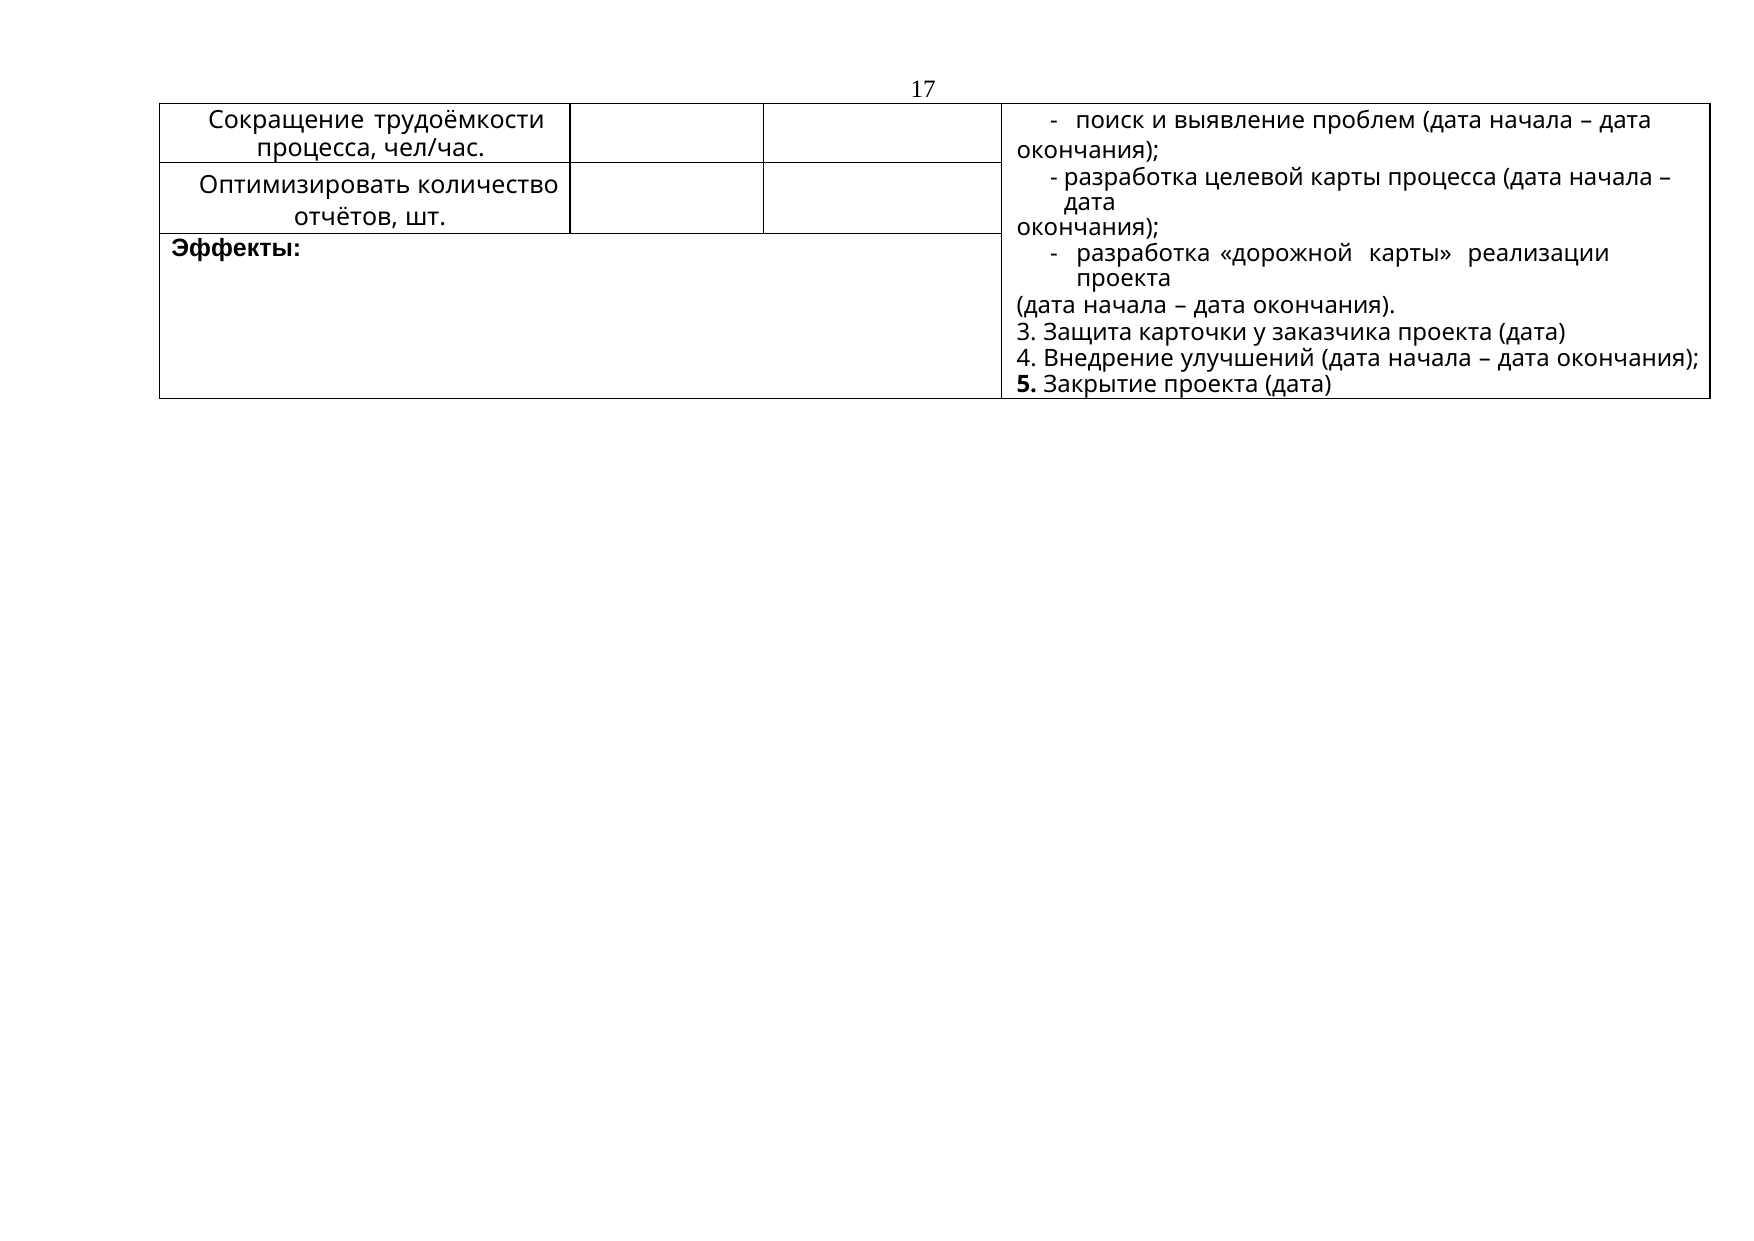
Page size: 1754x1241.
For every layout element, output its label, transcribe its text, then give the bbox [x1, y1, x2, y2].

table_cell Эффекты: [160, 234, 1001, 398]
table_cell Сокращение трудоёмкости процесса, чел/час. [160, 104, 569, 162]
table_cell [571, 163, 763, 232]
table_cell Оптимизировать количество отчётов, шт. [160, 163, 569, 232]
table_cell [764, 104, 1001, 162]
table_cell [764, 163, 1001, 232]
table_cell [571, 104, 763, 162]
